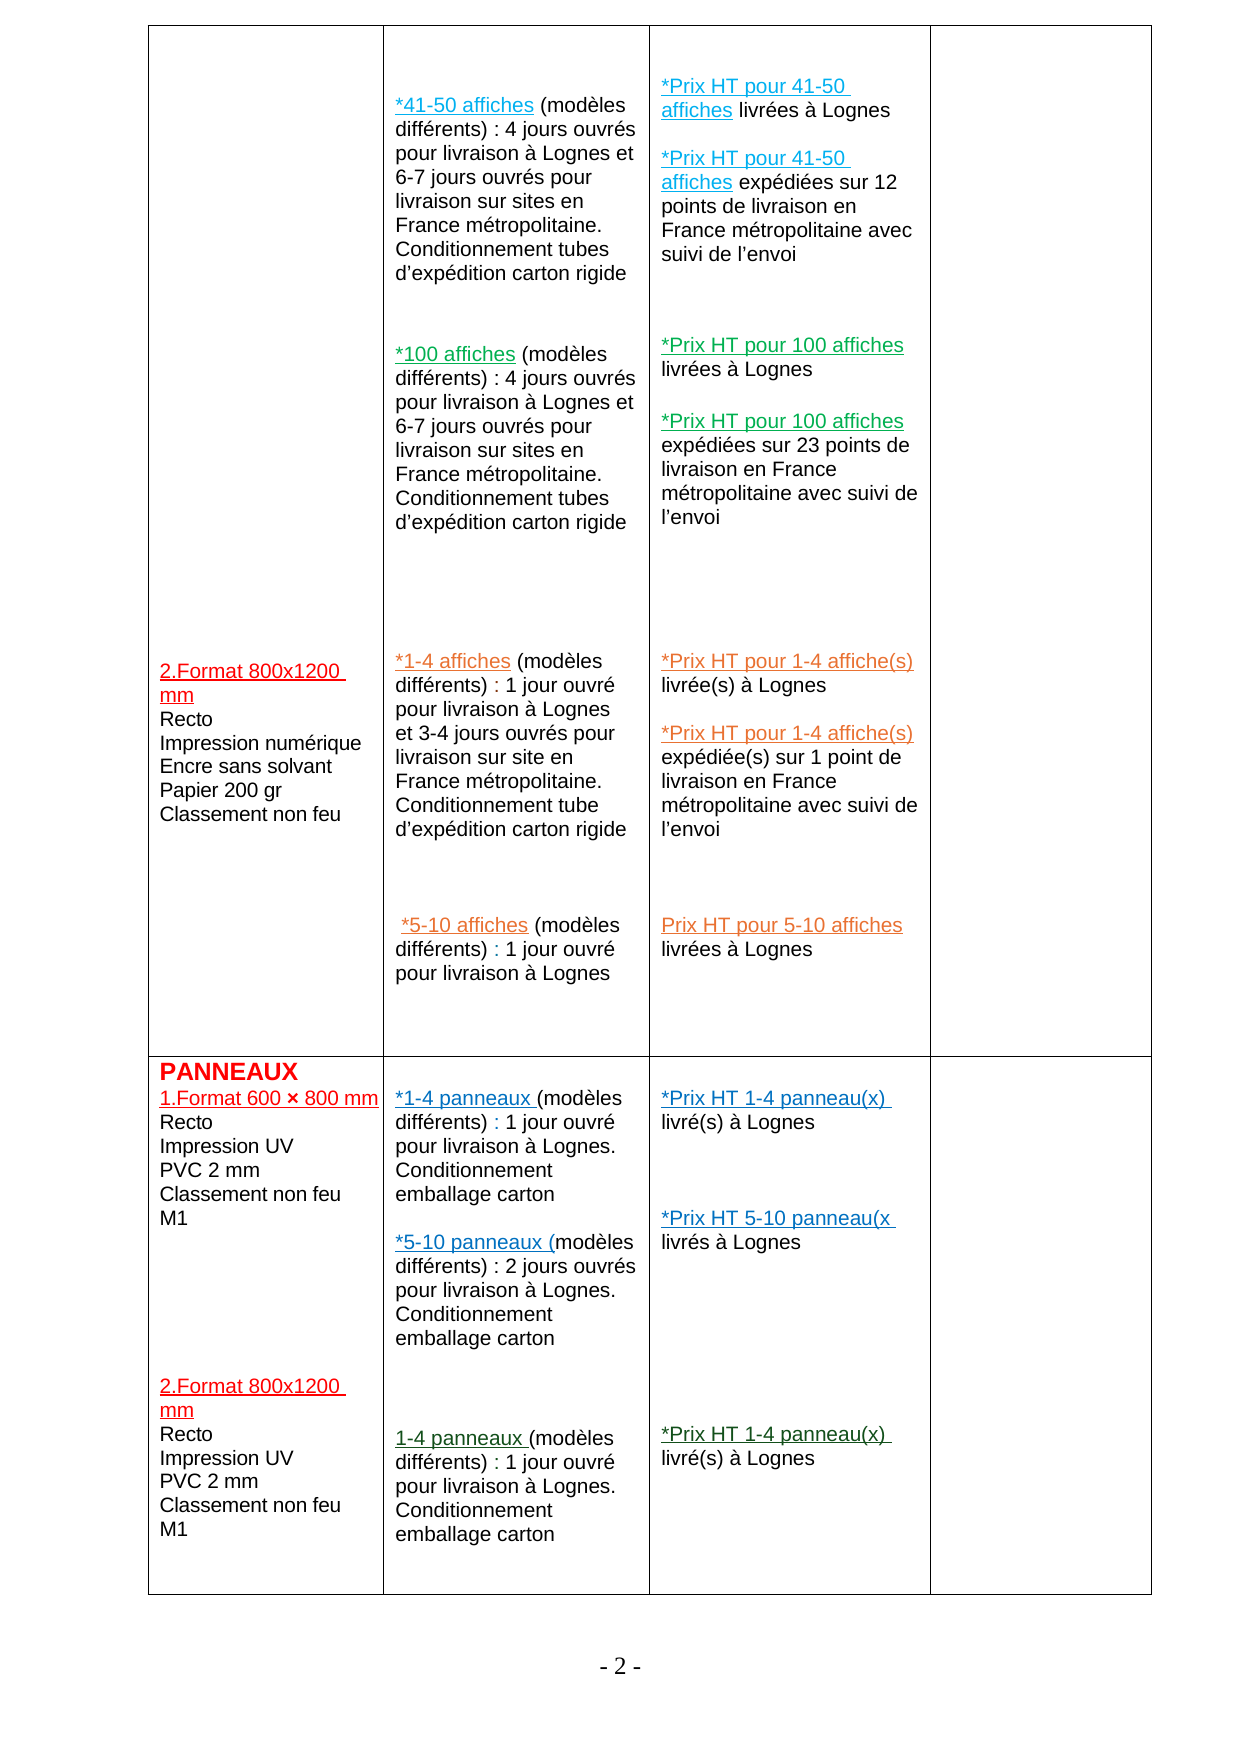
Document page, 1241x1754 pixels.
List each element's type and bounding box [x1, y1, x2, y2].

table_cell [384, 1057, 649, 1594]
table_cell [149, 1057, 383, 1594]
table_cell [931, 1057, 1151, 1594]
table_cell [650, 26, 930, 1056]
table_cell [931, 26, 1151, 1056]
table_cell [384, 26, 649, 1056]
table_cell [650, 1057, 930, 1594]
table_cell [149, 26, 383, 1056]
